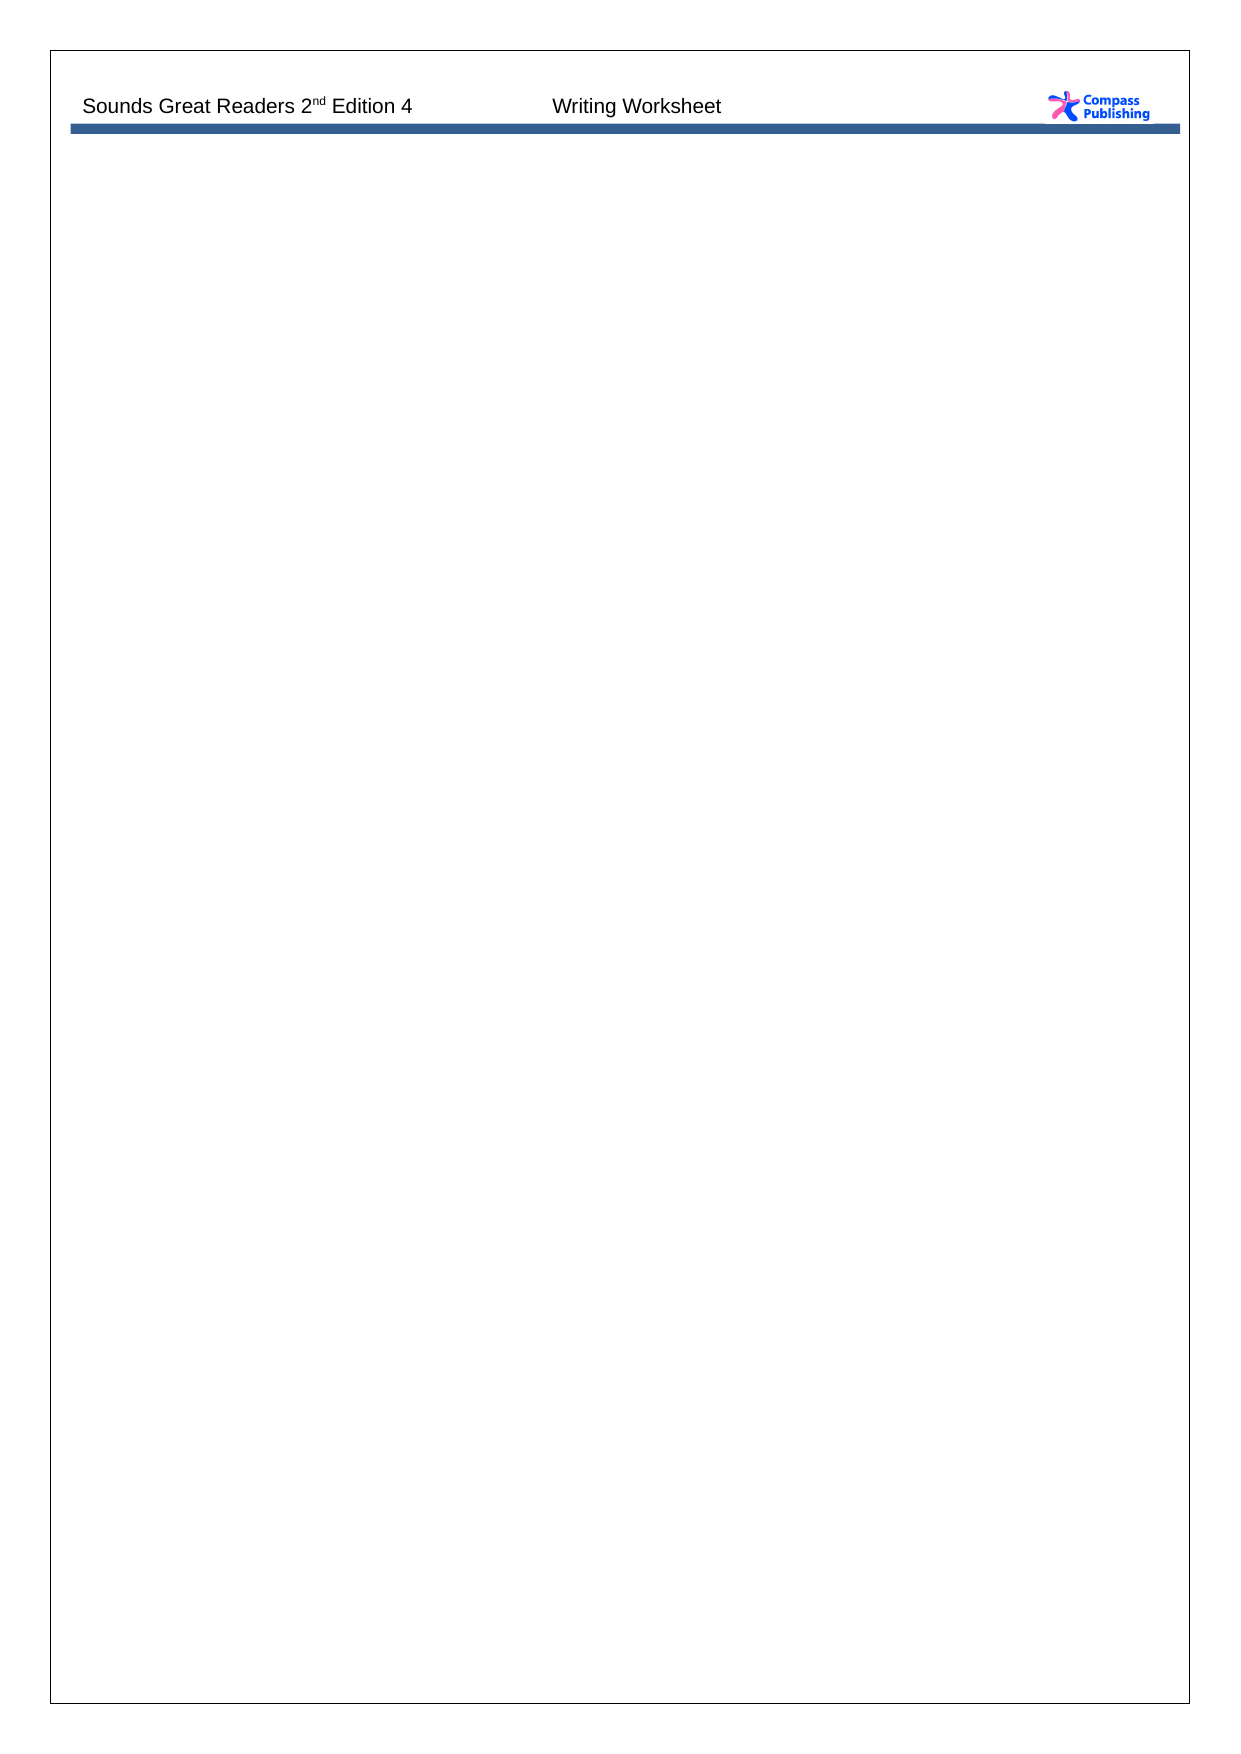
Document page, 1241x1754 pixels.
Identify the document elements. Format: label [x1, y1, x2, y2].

picture [1045, 88, 1154, 124]
